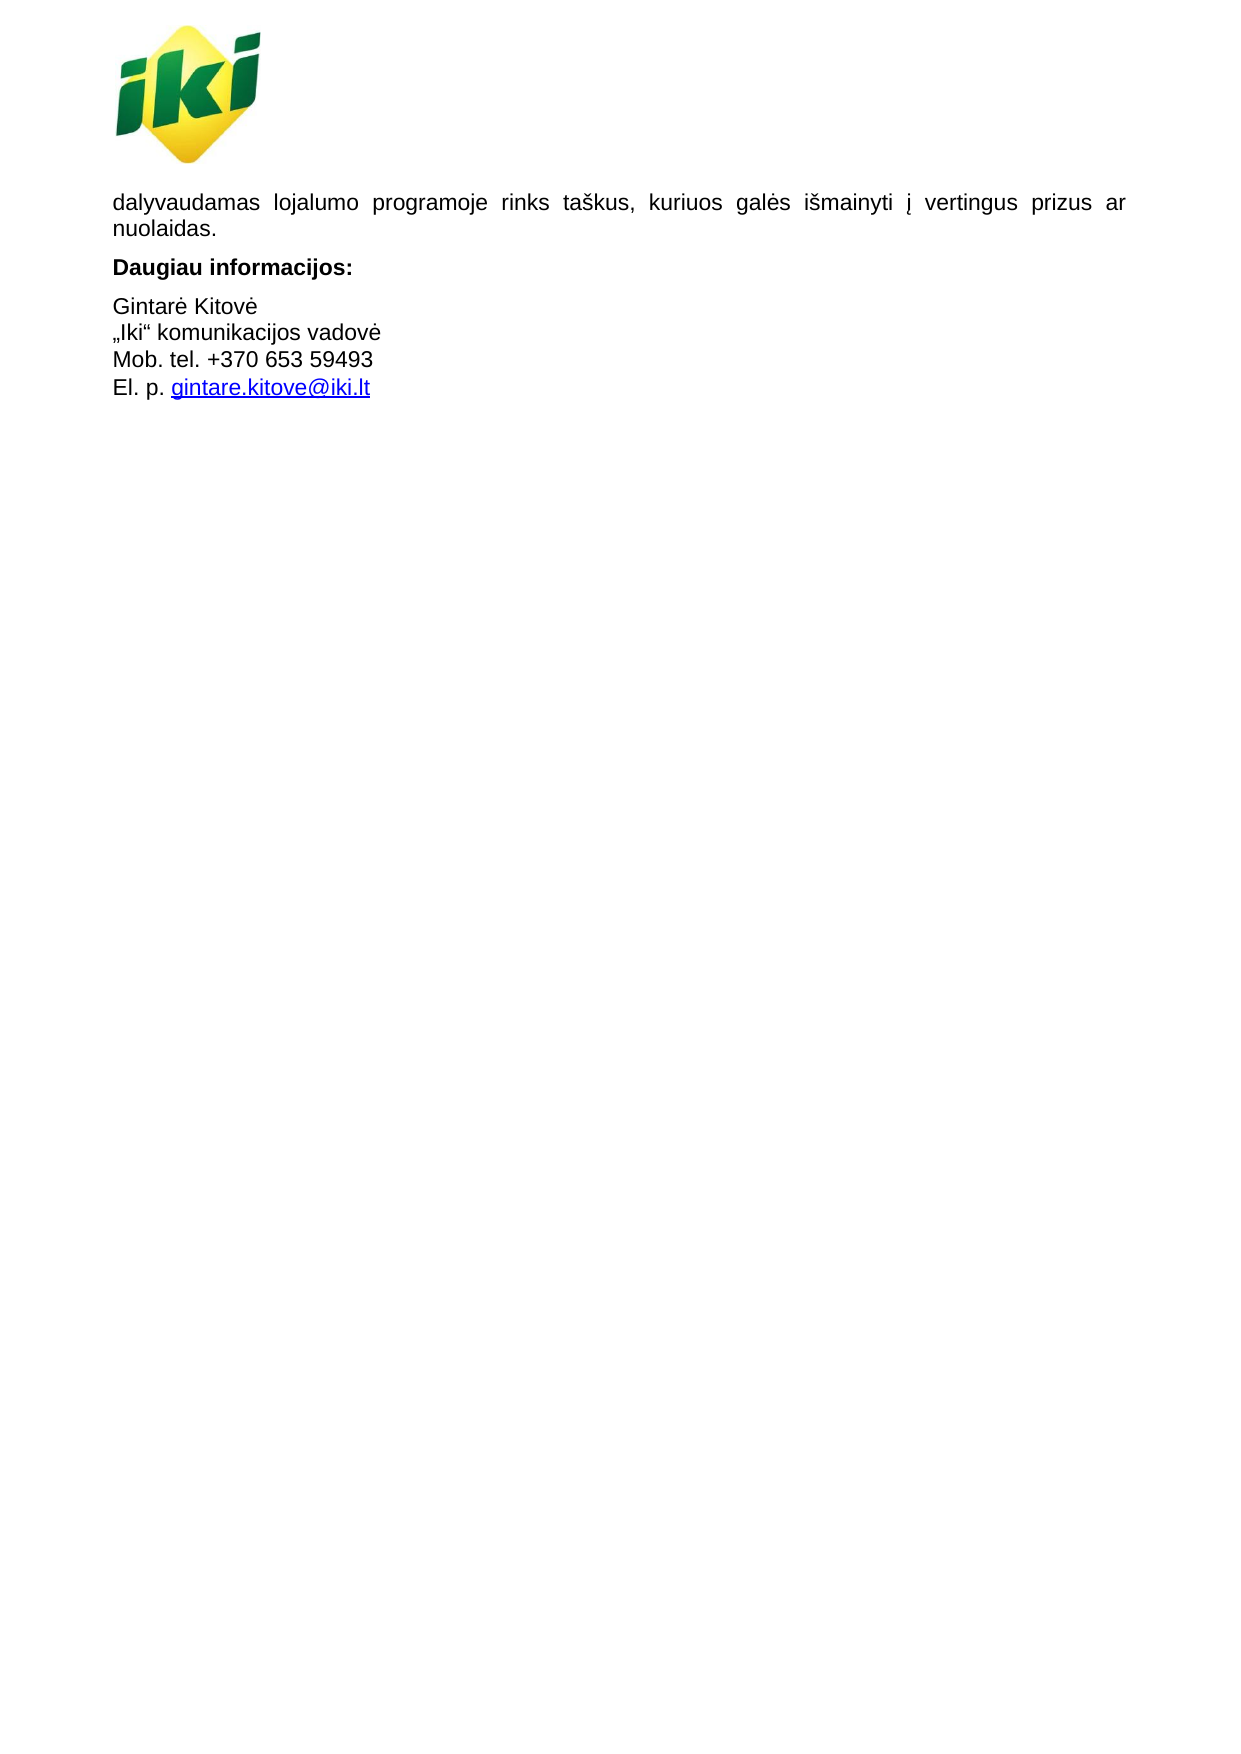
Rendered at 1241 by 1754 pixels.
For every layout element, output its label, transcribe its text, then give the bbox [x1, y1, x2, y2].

text Gintarė Kitovė „Iki“ komunikacijos vadovė Mob. tel. +370 653 59493 El. p. gintare.kitove@iki.lt [112, 293, 1128, 401]
subtitle Daugiau informacijos: [112, 254, 1128, 280]
picture [115, 25, 261, 164]
